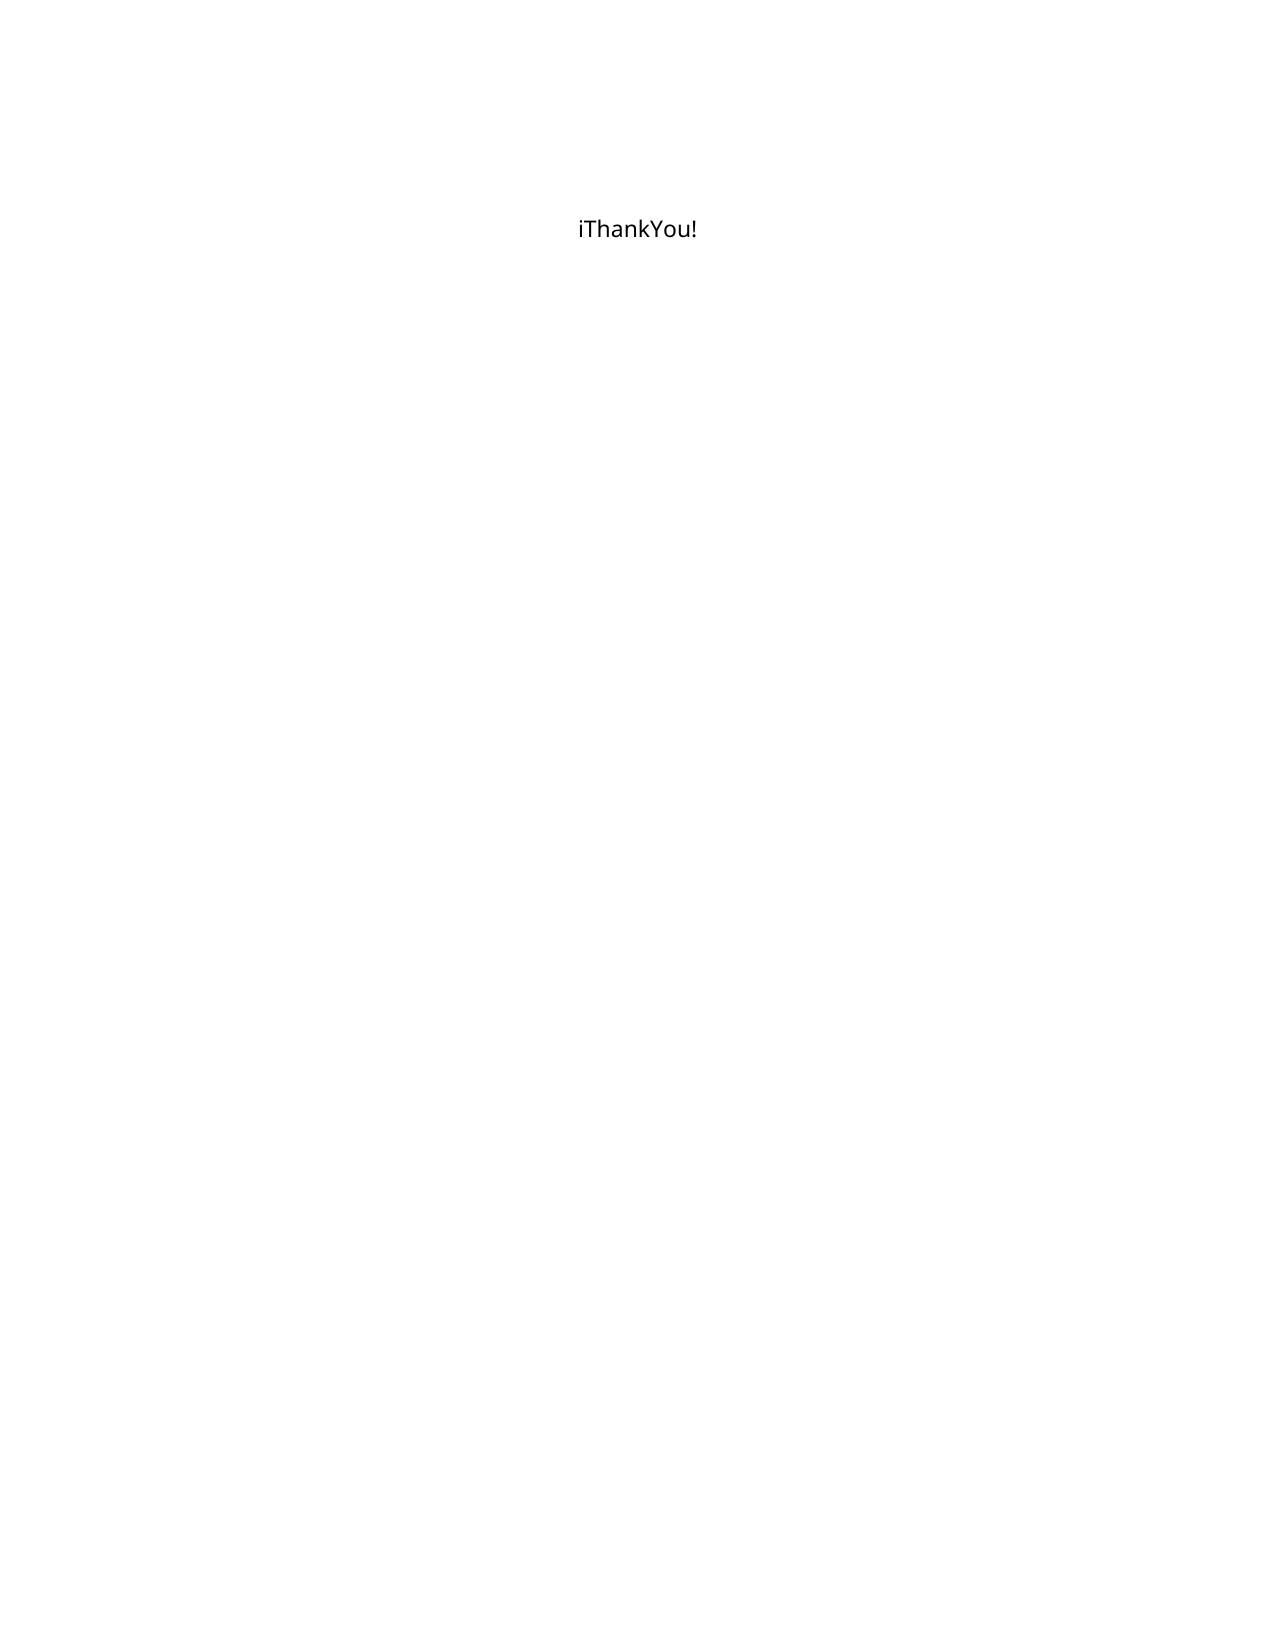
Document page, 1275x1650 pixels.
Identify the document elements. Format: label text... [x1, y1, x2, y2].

text iThankYou! [150, 212, 1125, 244]
